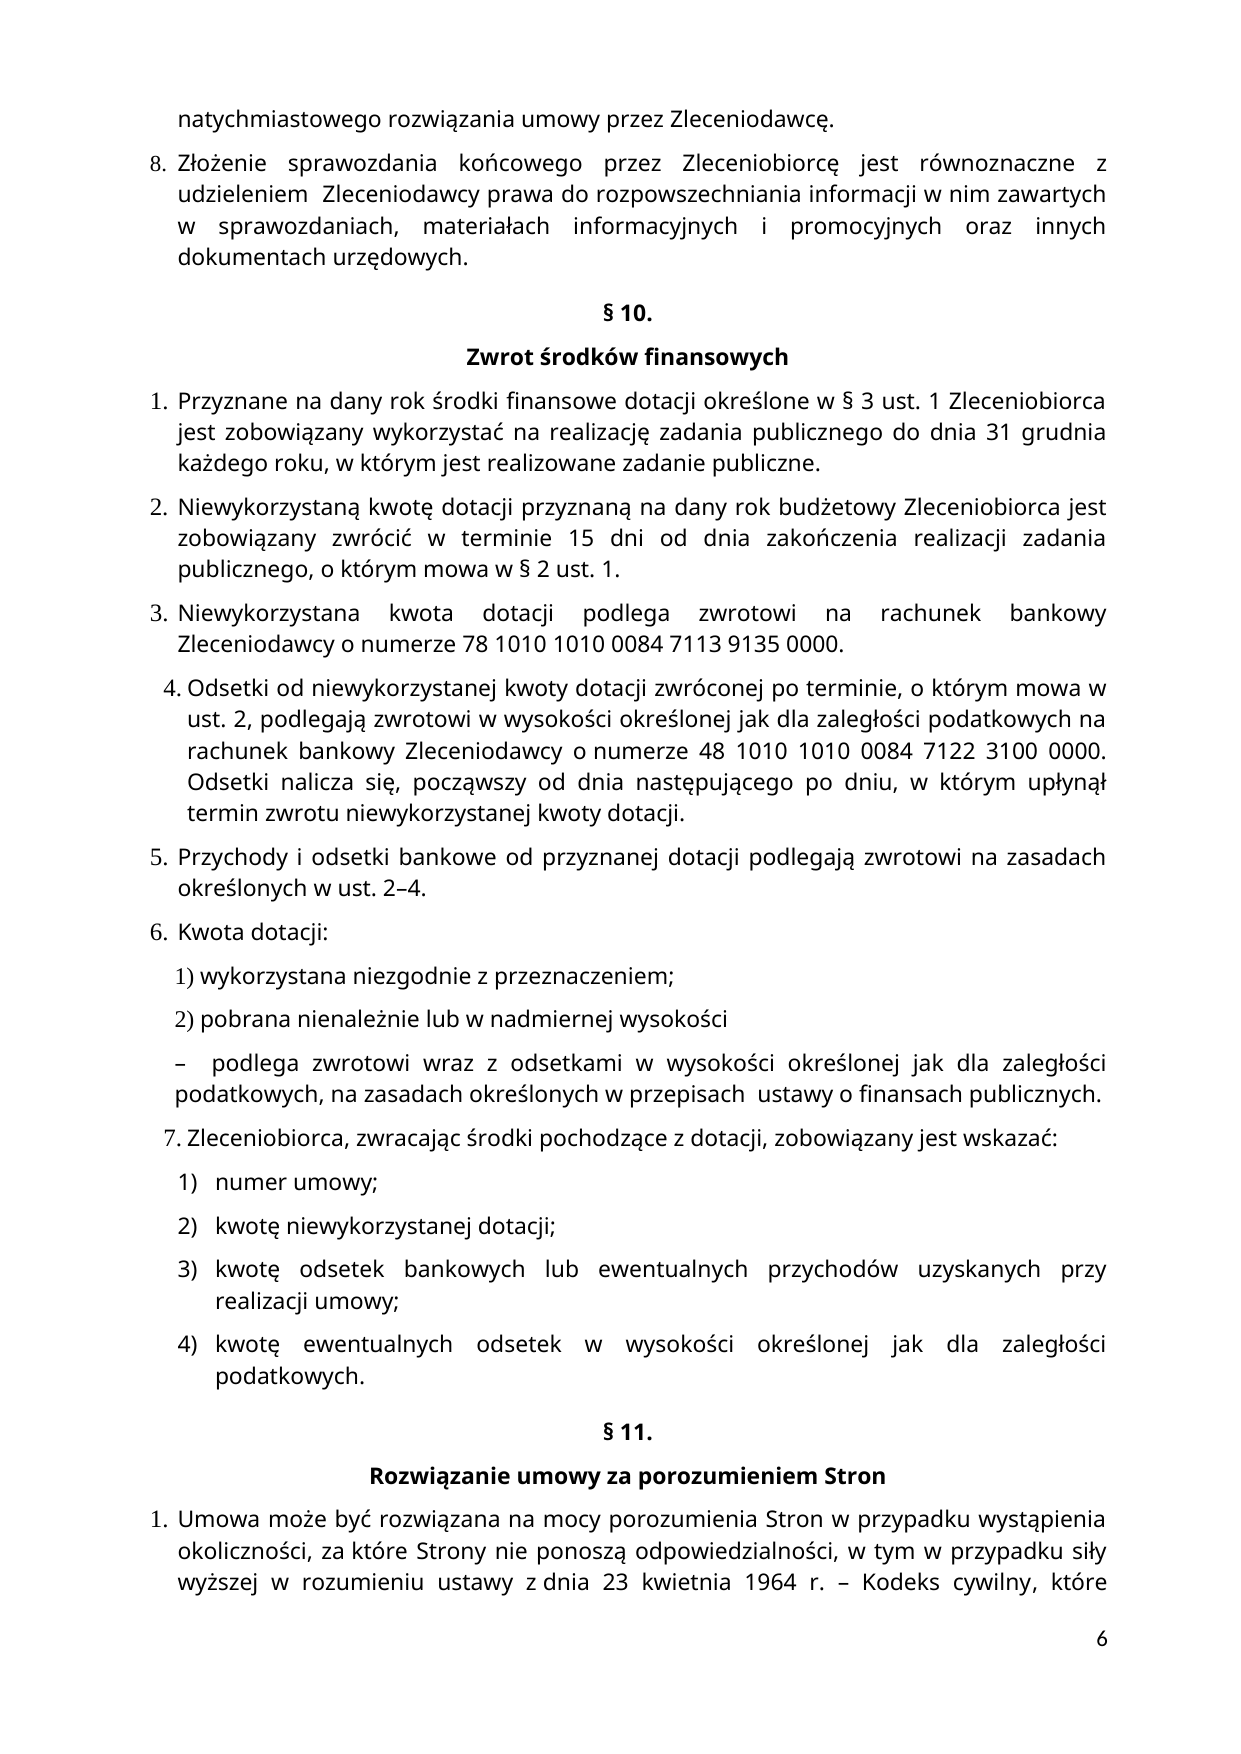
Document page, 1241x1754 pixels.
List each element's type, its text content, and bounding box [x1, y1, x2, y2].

text – podlega zwrotowi wraz z odsetkami w wysokości określonej jak dla zaległości podatkowych, na zasadach określonych w przepisach ustawy o finansach publicznych. [174, 1047, 1107, 1110]
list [149, 103, 1107, 135]
list kwotę odsetek bankowych lub ewentualnych przychodów uzyskanych przy realizacji umowy; [177, 1253, 1107, 1316]
list Zleceniobiorca, zwracając środki pochodzące z dotacji, zobowiązany jest wskazać: [163, 1122, 1107, 1153]
list Kwota dotacji: [149, 916, 1107, 947]
list Niewykorzystaną kwotę dotacji przyznaną na dany rok budżetowy Zleceniobiorca jest zobowiązany zwrócić w terminie 15 dni od dnia zakończenia realizacji zadania publicznego, o którym mowa w § 2 ust. 1. [149, 491, 1107, 585]
text Zwrot środków finansowych [148, 341, 1108, 372]
list Przyznane na dany rok środki finansowe dotacji określone w § 3 ust. 1 Zleceniobiorca jest zobowiązany wykorzystać na realizację zadania publicznego do dnia 31 grudnia każdego roku, w którym jest realizowane zadanie publiczne. [149, 385, 1107, 478]
list numer umowy; [177, 1166, 1107, 1197]
list Złożenie sprawozdania końcowego przez Zleceniobiorcę jest równoznaczne z udzieleniem Zleceniodawcy prawa do rozpowszechniania informacji w nim zawartych w sprawozdaniach, materiałach informacyjnych i promocyjnych oraz innych dokumentach urzędowych. [149, 147, 1107, 272]
list kwotę niewykorzystanej dotacji; [177, 1210, 1107, 1241]
list Niewykorzystana kwota dotacji podlega zwrotowi na rachunek bankowy Zleceniodawcy o numerze 78 1010 1010 0084 7113 9135 0000. [149, 597, 1107, 660]
list wykorzystana niezgodnie z przeznaczeniem; [174, 960, 1107, 991]
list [149, 1503, 1107, 1597]
text Rozwiązanie umowy za porozumieniem Stron [148, 1460, 1108, 1491]
text § 10. [148, 297, 1107, 328]
list Przychody i odsetki bankowe od przyznanej dotacji podlegają zwrotowi na zasadach określonych w ust. 2–4. [149, 841, 1107, 903]
text § 11. [148, 1416, 1107, 1447]
list Odsetki od niewykorzystanej kwoty dotacji zwróconej po terminie, o którym mowa w ust. 2, podlegają zwrotowi w wysokości określonej jak dla zaległości podatkowych na rachunek bankowy Zleceniodawcy o numerze 48 1010 1010 0084 7122 3100 0000. Odsetki nalicza się, począwszy od dnia następującego po dniu, w którym upłynął termin zwrotu niewykorzystanej kwoty dotacji. [163, 672, 1107, 828]
list pobrana nienależnie lub w nadmiernej wysokości [174, 1003, 1107, 1035]
list kwotę ewentualnych odsetek w wysokości określonej jak dla zaległości podatkowych. [177, 1328, 1107, 1391]
